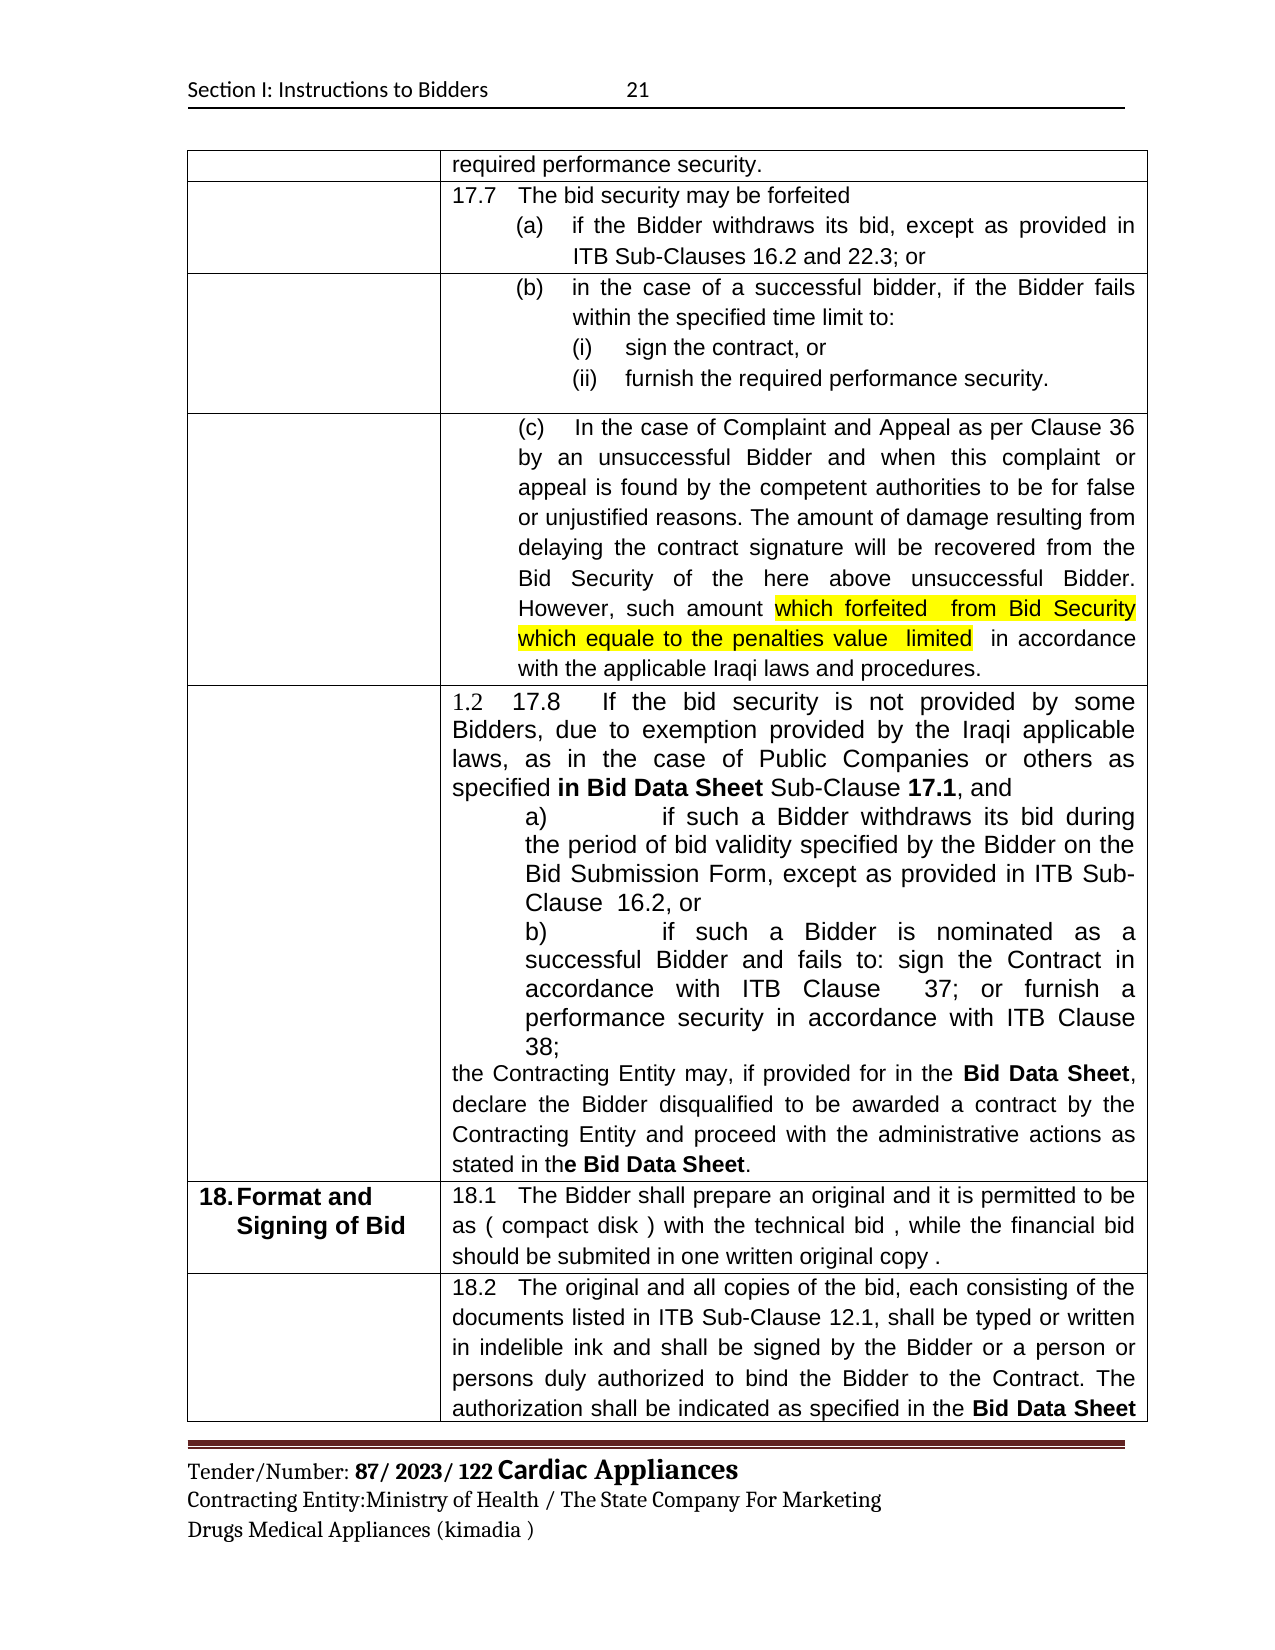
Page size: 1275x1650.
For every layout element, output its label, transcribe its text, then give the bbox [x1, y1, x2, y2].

table_cell (b) in the case of a successful bidder, if the Bidder fails within the specified time limit to: (i) sign the contract, or (ii) furnish the required performance security. [441, 274, 1147, 412]
table_cell 17.7 The bid security may be forfeited (a) if the Bidder withdraws its bid, except as provided in ITB Sub-Clauses 16.2 and 22.3; or [441, 182, 1147, 273]
table_cell [188, 274, 440, 412]
table_cell 17.8 If the bid security is not provided by some Bidders, due to exemption provided by the Iraqi applicable laws, as in the case of Public Companies or others as specified in Bid Data Sheet Sub-Clause 17.1, and if such a Bidder withdraws its bid during the period of bid validity specified by the Bidder on the Bid Submission Form, except as provided in ITB Sub-Clause 16.2, or if such a Bidder is nominated as a successful Bidder and fails to: sign the Contract in accordance with ITB Clause 37; or furnish a performance security in accordance with ITB Clause 38; the Contracting Entity may, if provided for in the Bid Data Sheet, declare the Bidder disqualified to be awarded a contract by the Contracting Entity and proceed with the administrative actions as stated in the Bid Data Sheet. [441, 686, 1147, 1181]
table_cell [441, 1274, 1147, 1421]
table_cell [188, 151, 440, 181]
table_cell [188, 414, 440, 685]
table_cell [188, 182, 440, 273]
table_cell (c) In the case of Complaint and Appeal as per Clause 36 by an unsuccessful Bidder and when this complaint or appeal is found by the competent authorities to be for false or unjustified reasons. The amount of damage resulting from delaying the contract signature will be recovered from the Bid Security of the here above unsuccessful Bidder. However, such amount which forfeited from Bid Security which equale to the penalties value limited in accordance with the applicable Iraqi laws and procedures. [441, 414, 1147, 685]
table_cell 18. Format and Signing of Bid [188, 1182, 440, 1273]
table_cell [188, 686, 440, 1181]
table_cell 18.1 The Bidder shall prepare an original and it is permitted to be as ( compact disk ) with the technical bid , while the financial bid should be submited in one written original copy . [441, 1182, 1147, 1273]
table_cell [188, 1274, 440, 1421]
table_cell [441, 151, 1147, 181]
